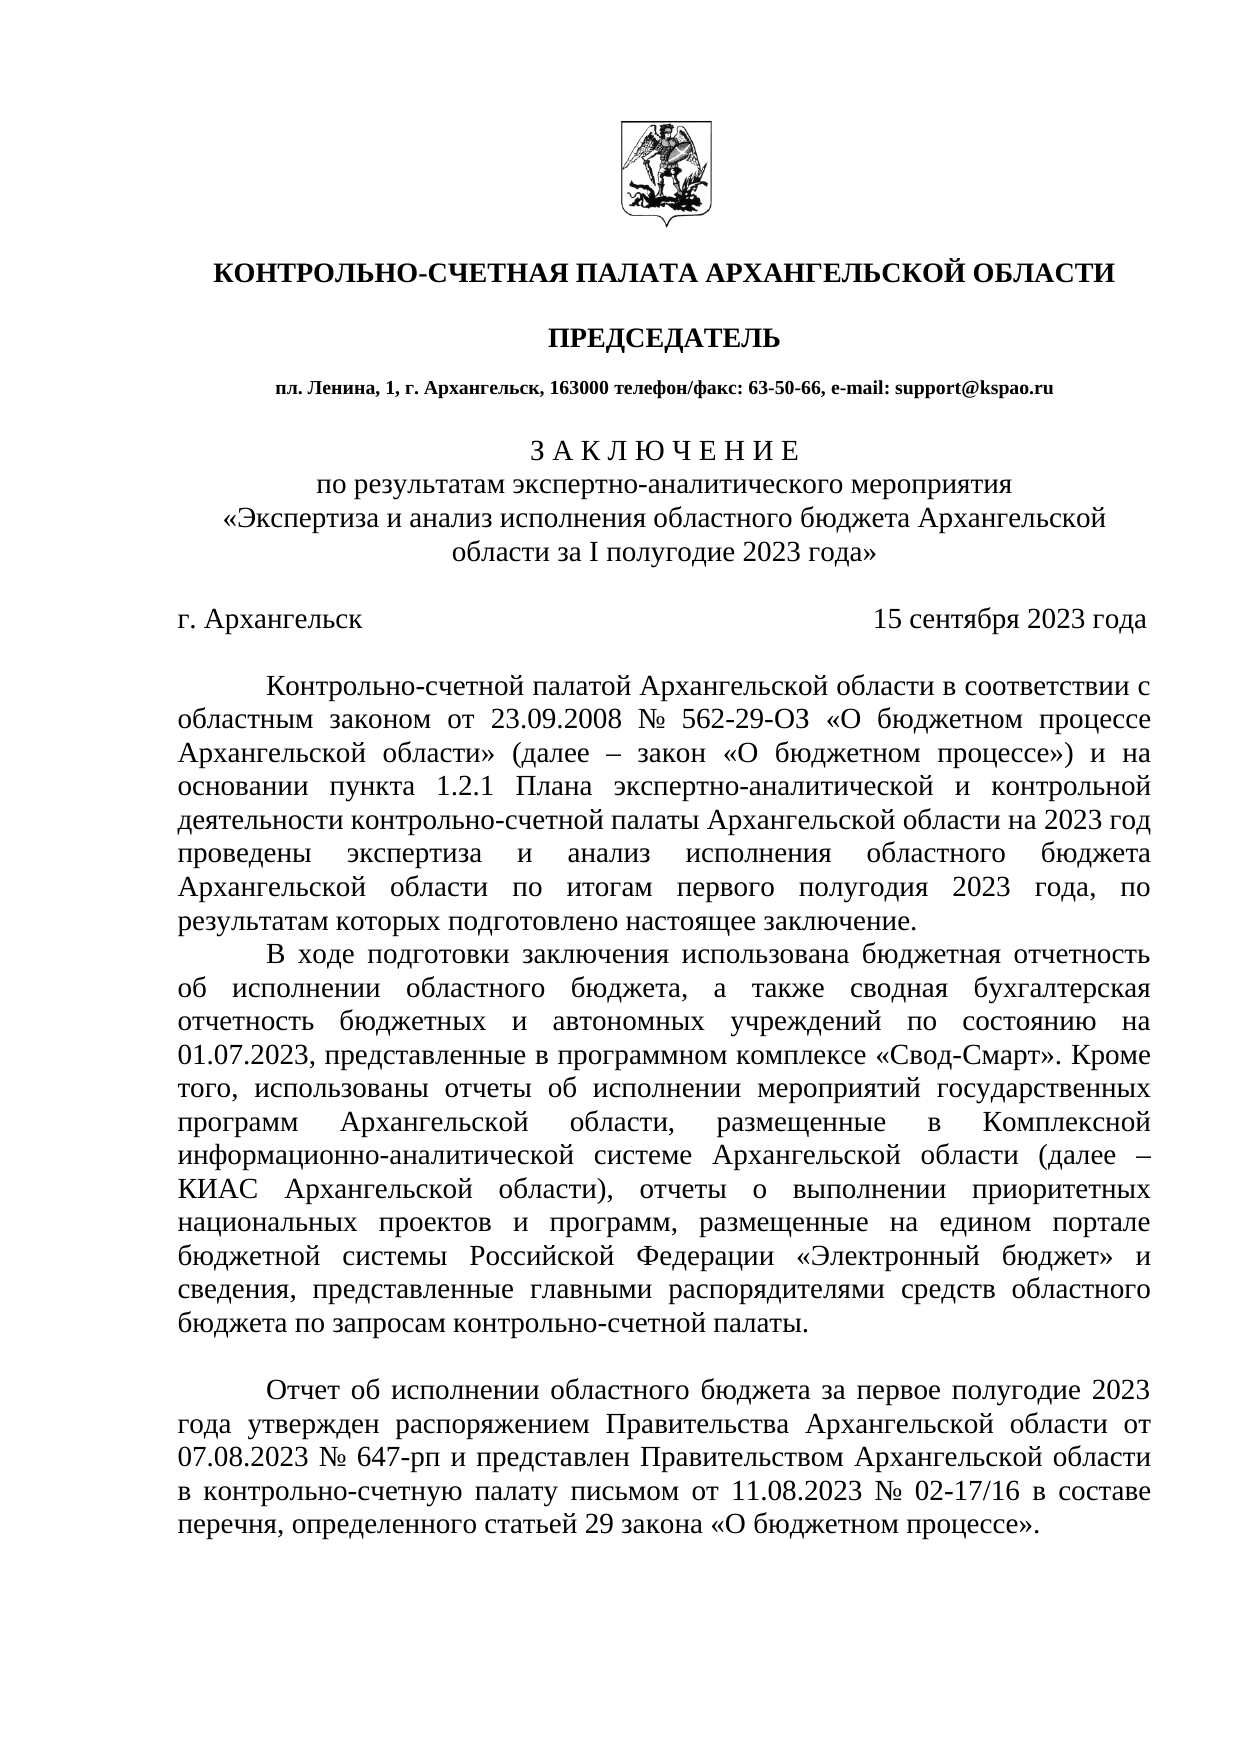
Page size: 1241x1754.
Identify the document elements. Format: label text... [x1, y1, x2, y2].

text ПРЕДСЕДАТЕЛЬ [177, 321, 1152, 353]
text Отчет об исполнении областного бюджета за первое полугодие 2023 года утвержден распоряжением Правительства Архангельской области от 07.08.2023 № 647-рп и представлен Правительством Архангельской области в контрольно-счетную палату письмом от 11.08.2023 № 02-17/16 в составе перечня, определенного статьей 29 закона «О бюджетном процессе». [177, 1372, 1152, 1540]
text «Экспертиза и анализ исполнения областного бюджета Архангельской области за I полугодие 2023 года» [177, 500, 1152, 567]
picture [618, 118, 716, 231]
text г. Архангельск 15 сентября 2023 года [177, 601, 1152, 634]
text КОНТРОЛЬНО-СЧЕТНАЯ ПАЛАТА АРХАНГЕЛЬСКОЙ ОБЛАСТИ [177, 256, 1152, 288]
text по результатам экспертно-аналитического мероприятия [177, 467, 1152, 500]
text ЗАКЛЮЧЕНИЕ [177, 433, 1152, 467]
text пл. Ленина, 1, г. Архангельск, 163000 телефон/факс: 63-50-66, e-mail: support@kspao.ru [177, 376, 1152, 399]
text Контрольно-счетной палатой Архангельской области в соответствии с областным законом от 23.09.2008 № 562-29-ОЗ «О бюджетном процессе Архангельской области» (далее – закон «О бюджетном процессе») и на основании пункта 1.2.1 Плана экспертно-аналитической и контрольной деятельности контрольно-счетной палаты Архангельской области на 2023 год проведены экспертиза и анализ исполнения областного бюджета Архангельской области по итогам первого полугодия 2023 года, по результатам которых подготовлено настоящее заключение. [177, 668, 1152, 936]
text В ходе подготовки заключения использована бюджетная отчетность об исполнении областного бюджета, а также сводная бухгалтерская отчетность бюджетных и автономных учреждений по состоянию на 01.07.2023, представленные в программном комплексе «Свод-Смарт». Кроме того, использованы отчеты об исполнении мероприятий государственных программ Архангельской области, размещенные в Комплексной информационно-аналитической системе Архангельской области (далее – КИАС Архангельской области), отчеты о выполнении приоритетных национальных проектов и программ, размещенные на едином портале бюджетной системы Российской Федерации «Электронный бюджет» и сведения, представленные главными распорядителями средств областного бюджета по запросам контрольно-счетной палаты. [177, 936, 1152, 1339]
